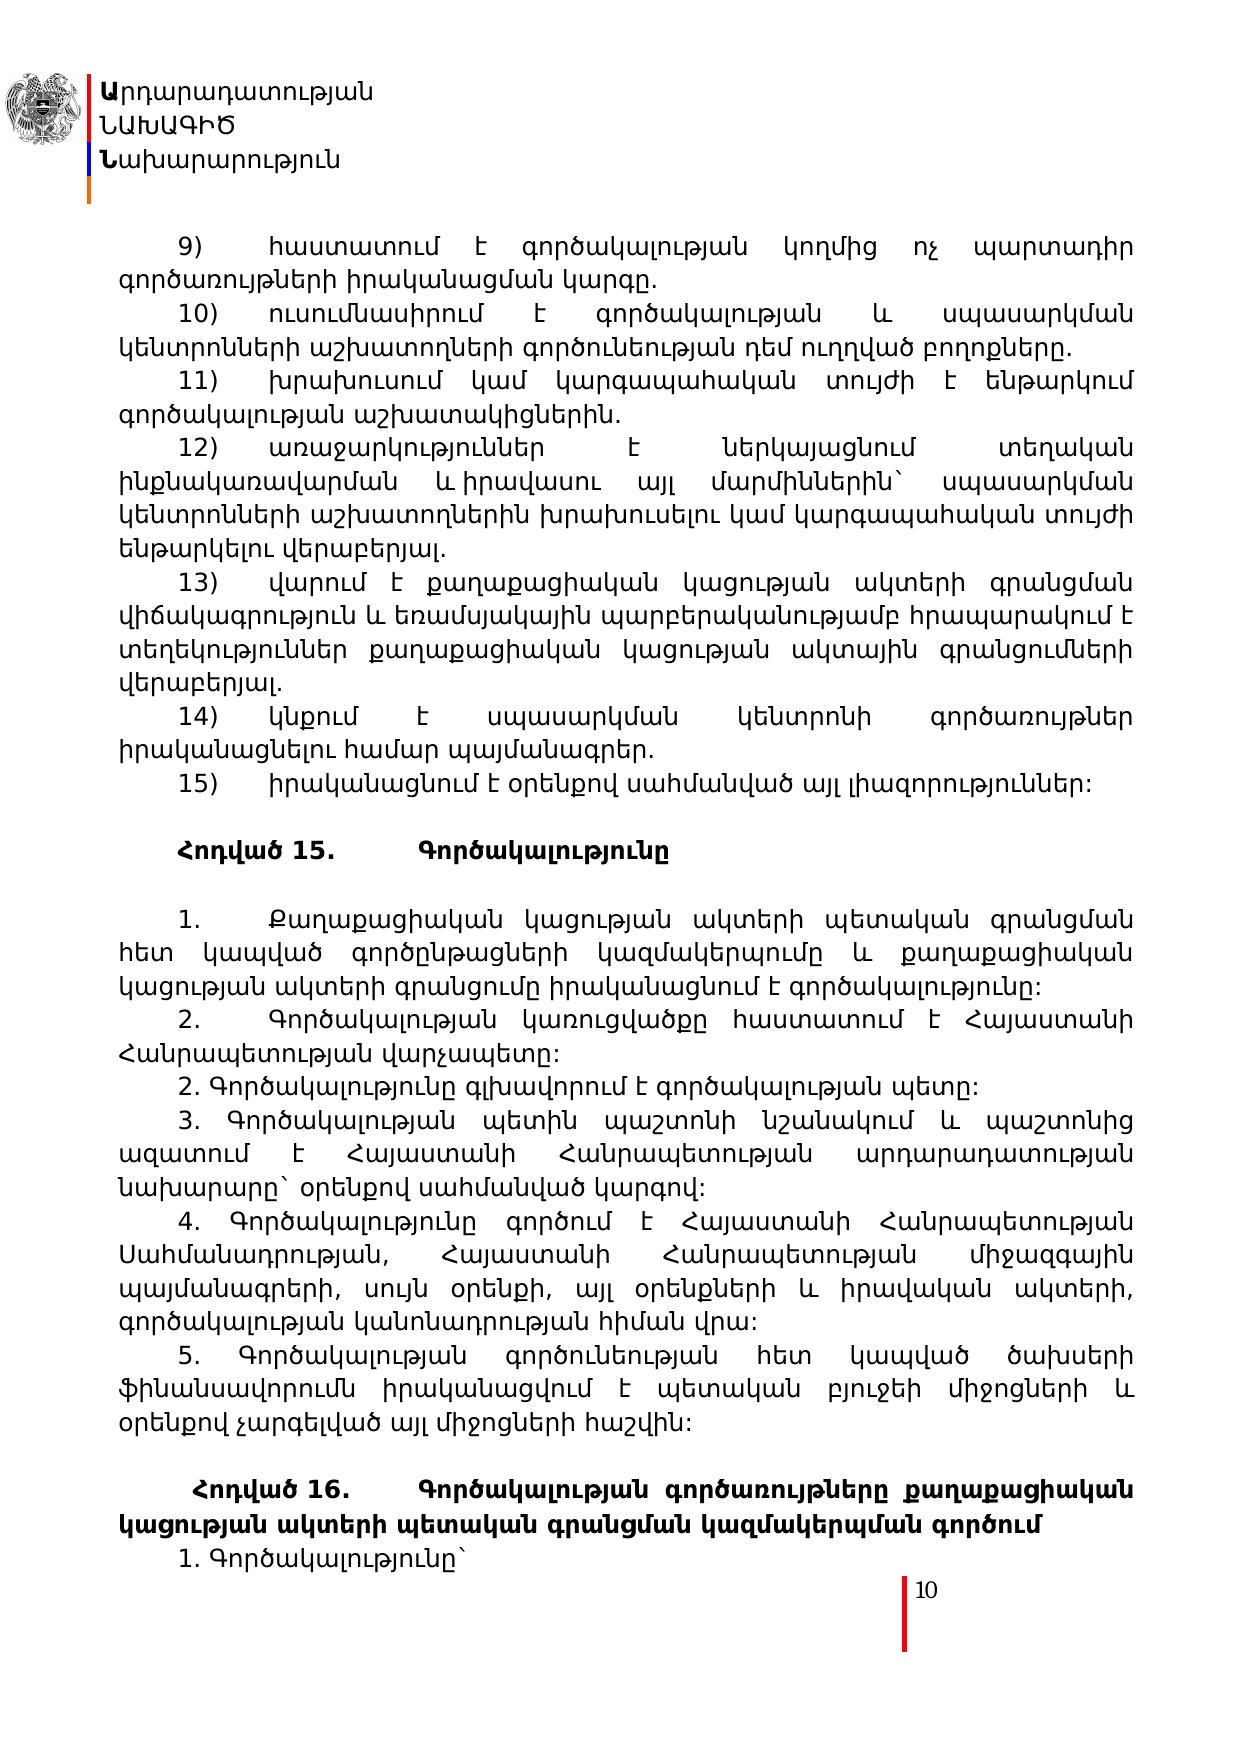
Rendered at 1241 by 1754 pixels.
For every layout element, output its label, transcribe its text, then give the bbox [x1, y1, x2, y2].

list խրախուսում կամ կարգապահական տույժի է ենթարկում գործակալության աշխատակիցներին. [118, 366, 1134, 429]
list առաջարկություններ է ներկայացնում տեղական ինքնակառավարման և իրավասու այլ մարմիններին` սպասարկման կենտրոնների աշխատողներին խրախուսելու կամ կարգապահական տույժի ենթարկելու վերաբերյալ. [118, 433, 1134, 493]
list կնքում է սպասարկման կենտրոնի գործառույթներ իրականացնելու համար պայմանագրեր. [118, 702, 1134, 764]
list առաջարկություններ է ներկայացնում տեղական ինքնակառավարման և իրավասու այլ մարմիններին` սպասարկման կենտրոնների աշխատողներին խրախուսելու կամ կարգապահական տույժի ենթարկելու վերաբերյալ. [118, 495, 1134, 563]
list ուսումնասիրում է գործակալության և սպասարկման կենտրոնների աշխատողների գործունեության դեմ ուղղված բողոքները. [118, 299, 1134, 362]
list իրականացնում է օրենքով սահմանված այլ լիազորություններ: [118, 769, 1134, 798]
list Գործակալության կառուցվածքը հաստատում է Հայաստանի Հանրապետության վարչապետը: [118, 1006, 1134, 1068]
text 4. Գործակալությունը գործում է Հայաստանի Հանրապետության Սահմանադրության, Հայաստանի Հանրապետության միջազգային պայմանագրերի, սույն օրենքի, այլ օրենքների և իրավական ակտերի, գործակալության կանոնադրության հիման վրա: [118, 1207, 1134, 1337]
text Հոդված 15. Գործակալությունը [118, 836, 1134, 867]
text 2. Գործակալությունը գլխավորում է գործակալության պետը: [118, 1073, 1134, 1102]
text Հոդված 16. Գործակալության գործառույթները քաղաքացիական կացության ակտերի պետական գրանցման կազմակերպման գործում [118, 1475, 1134, 1539]
text 3. Գործակալության պետին պաշտոնի նշանակում և պաշտոնից ազատում է Հայաստանի Հանրապետության արդարադատության նախարարը` օրենքով սահմանված կարգով: [118, 1106, 1134, 1202]
list Քաղաքացիական կացության ակտերի պետական գրանցման հետ կապված գործընթացների կազմակերպումը և քաղաքացիական կացության ակտերի գրանցումը իրականացնում է գործակալությունը: [118, 905, 1134, 1001]
list հաստատում է գործակալության կողմից ոչ պարտադիր գործառույթների իրականացման կարգը. [118, 232, 1134, 295]
text 5. Գործակալության գործունեության հետ կապված ծախսերի ֆինանսավորումն իրականացվում է պետական բյուջեի միջոցների և օրենքով չարգելված այլ միջոցների հաշվին: [118, 1341, 1134, 1437]
picture [5, 72, 81, 145]
list վարում է քաղաքացիական կացության ակտերի գրանցման վիճակագրություն և եռամսյակային պարբերականությամբ հրապարակում է տեղեկություններ քաղաքացիական կացության ակտային գրանցումների վերաբերյալ. [118, 568, 1134, 697]
text 1. Գործակալությունը` [118, 1544, 1134, 1573]
